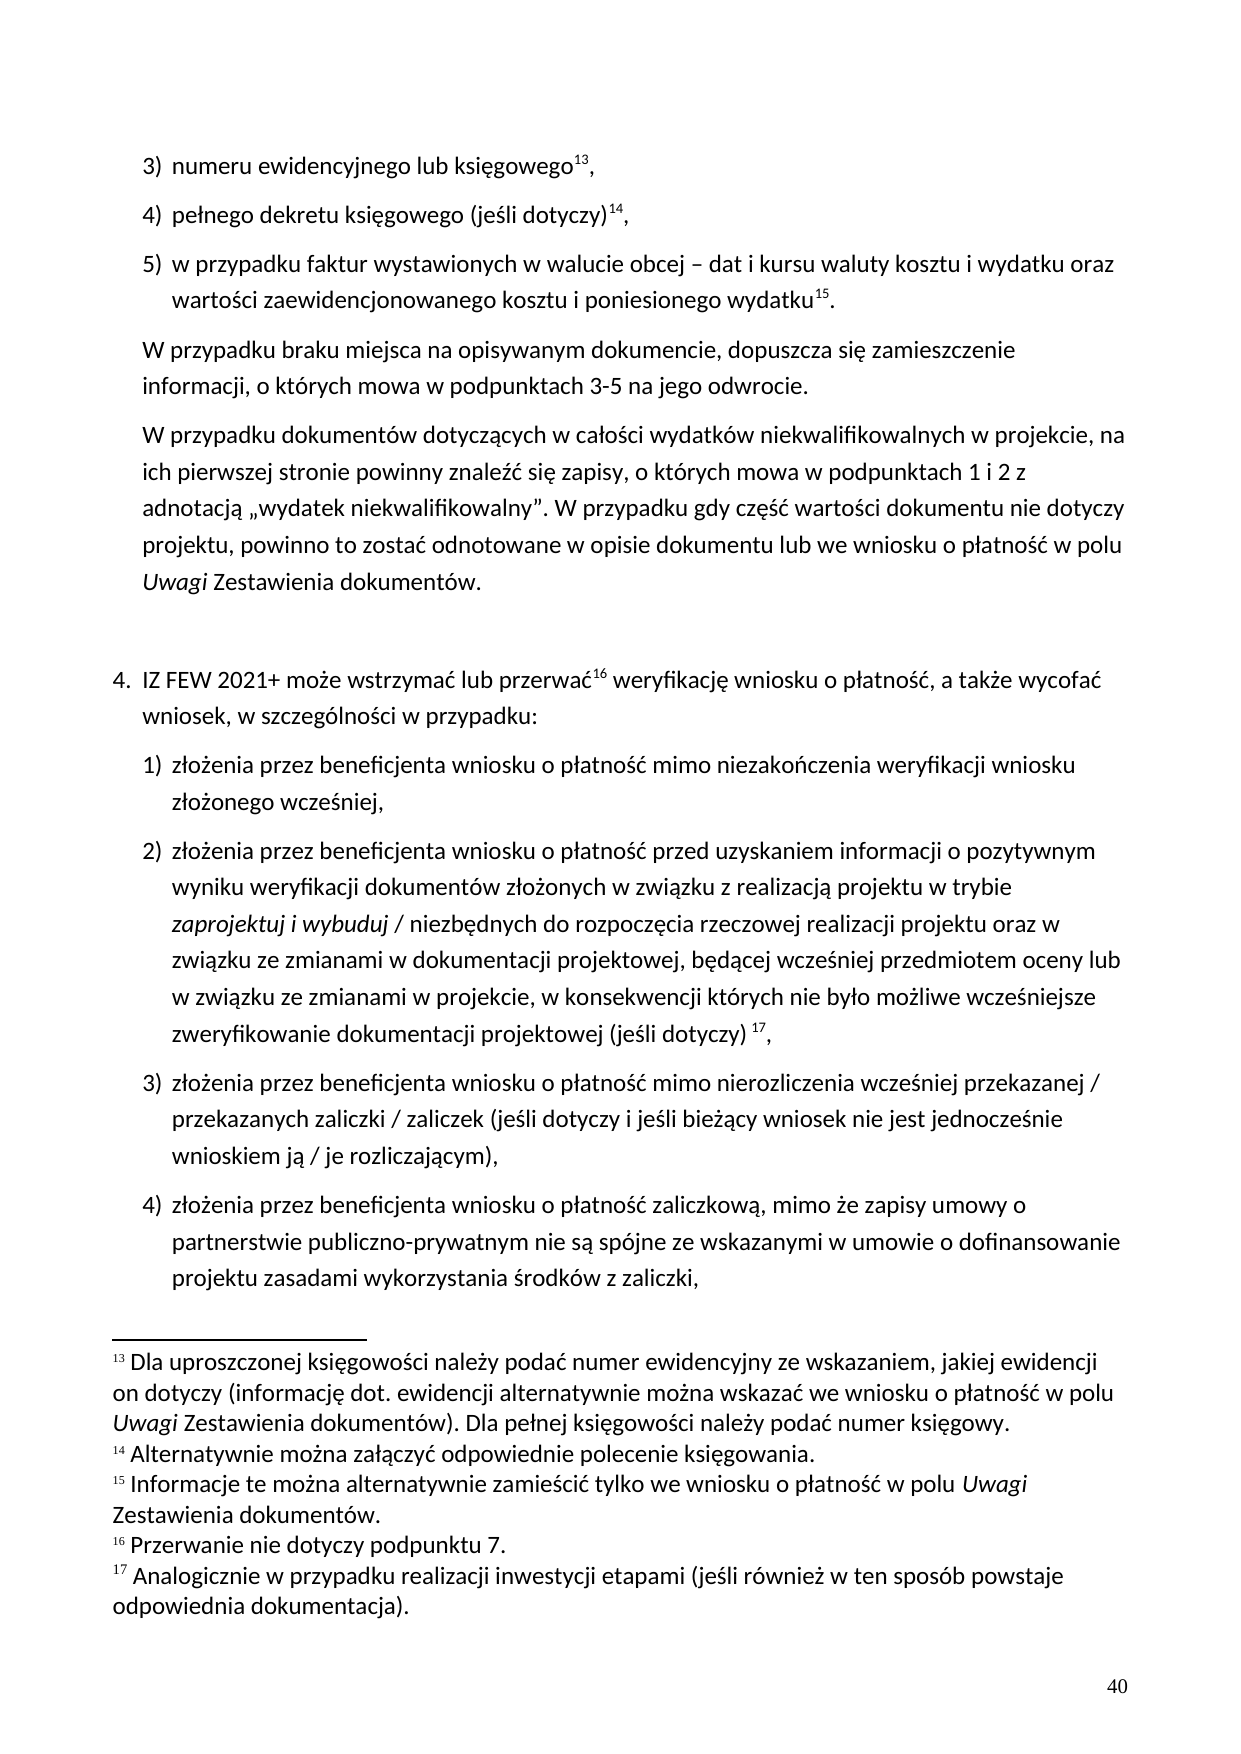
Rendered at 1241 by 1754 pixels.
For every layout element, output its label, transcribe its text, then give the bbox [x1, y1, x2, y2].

text W przypadku braku miejsca na opisywanym dokumencie, dopuszcza się zamieszczenie informacji, o których mowa w podpunktach 3-5 na jego odwrocie. [142, 334, 1128, 401]
text W przypadku dokumentów dotyczących w całości wydatków niekwalifikowalnych w projekcie, na ich pierwszej stronie powinny znaleźć się zapisy, o których mowa w podpunktach 1 i 2 z adnotacją „wydatek niekwalifikowalny”. W przypadku gdy część wartości dokumentu nie dotyczy projektu, powinno to zostać odnotowane w opisie dokumentu lub we wniosku o płatność w polu Uwagi Zestawienia dokumentów. [142, 419, 1128, 596]
list złożenia przez beneficjenta wniosku o płatność przed uzyskaniem informacji o pozytywnym wyniku weryfikacji dokumentów złożonych w związku z realizacją projektu w trybie zaprojektuj i wybuduj / niezbędnych do rozpoczęcia rzeczowej realizacji projektu oraz w związku ze zmianami w dokumentacji projektowej, będącej wcześniej przedmiotem oceny lub w związku ze zmianami w projekcie, w konsekwencji których nie było możliwe wcześniejsze zweryfikowanie dokumentacji projektowej (jeśli dotyczy) , [142, 835, 1128, 1048]
list numeru ewidencyjnego lub księgowego, [142, 150, 1128, 181]
list w przypadku faktur wystawionych w walucie obcej – dat i kursu waluty kosztu i wydatku oraz wartości zaewidencjonowanego kosztu i poniesionego wydatku. [142, 248, 1128, 315]
list złożenia przez beneficjenta wniosku o płatność mimo niezakończenia weryfikacji wniosku złożonego wcześniej, [142, 749, 1128, 816]
list pełnego dekretu księgowego (jeśli dotyczy), [142, 199, 1128, 229]
list złożenia przez beneficjenta wniosku o płatność zaliczkową, mimo że zapisy umowy o partnerstwie publiczno-prywatnym nie są spójne ze wskazanymi w umowie o dofinansowanie projektu zasadami wykorzystania środków z zaliczki, [142, 1189, 1128, 1293]
list złożenia przez beneficjenta wniosku o płatność mimo nierozliczenia wcześniej przekazanej / przekazanych zaliczki / zaliczek (jeśli dotyczy i jeśli bieżący wniosek nie jest jednocześnie wnioskiem ją / je rozliczającym), [142, 1067, 1128, 1171]
list IZ FEW 2021+ może wstrzymać lub przerwać weryfikację wniosku o płatność, a także wycofać wniosek, w szczególności w przypadku: [112, 664, 1128, 731]
